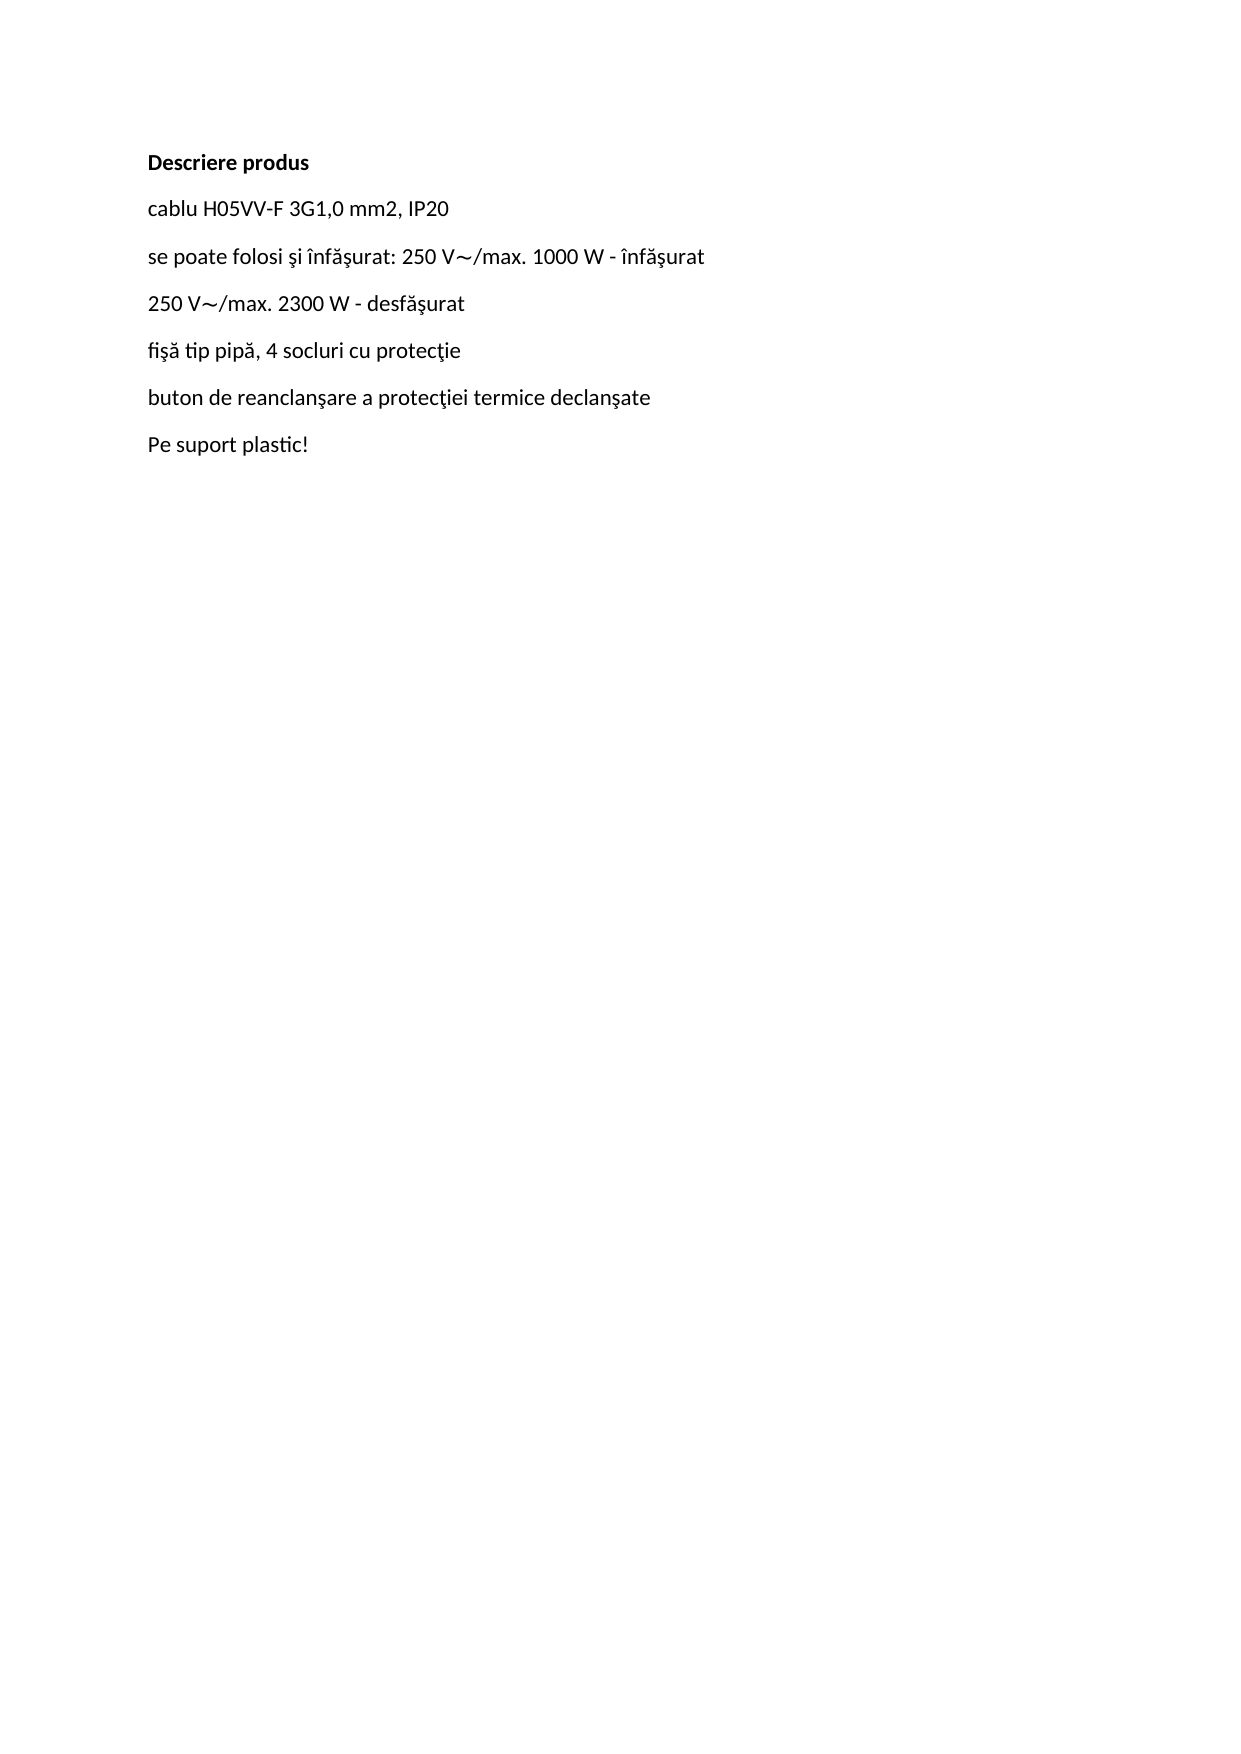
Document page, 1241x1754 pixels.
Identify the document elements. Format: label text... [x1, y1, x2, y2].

text 250 V∼/max. 2300 W - desfăşurat [148, 289, 1093, 317]
text cablu H05VV-F 3G1,0 mm2, IP20 [148, 194, 1093, 222]
text Pe suport plastic! [148, 430, 1093, 458]
text fişă tip pipă, 4 socluri cu protecţie [148, 336, 1093, 364]
text buton de reanclanşare a protecţiei termice declanşate [148, 383, 1093, 411]
text se poate folosi şi înfăşurat: 250 V∼/max. 1000 W - înfăşurat [148, 241, 1093, 270]
text Descriere produs [148, 148, 1093, 176]
